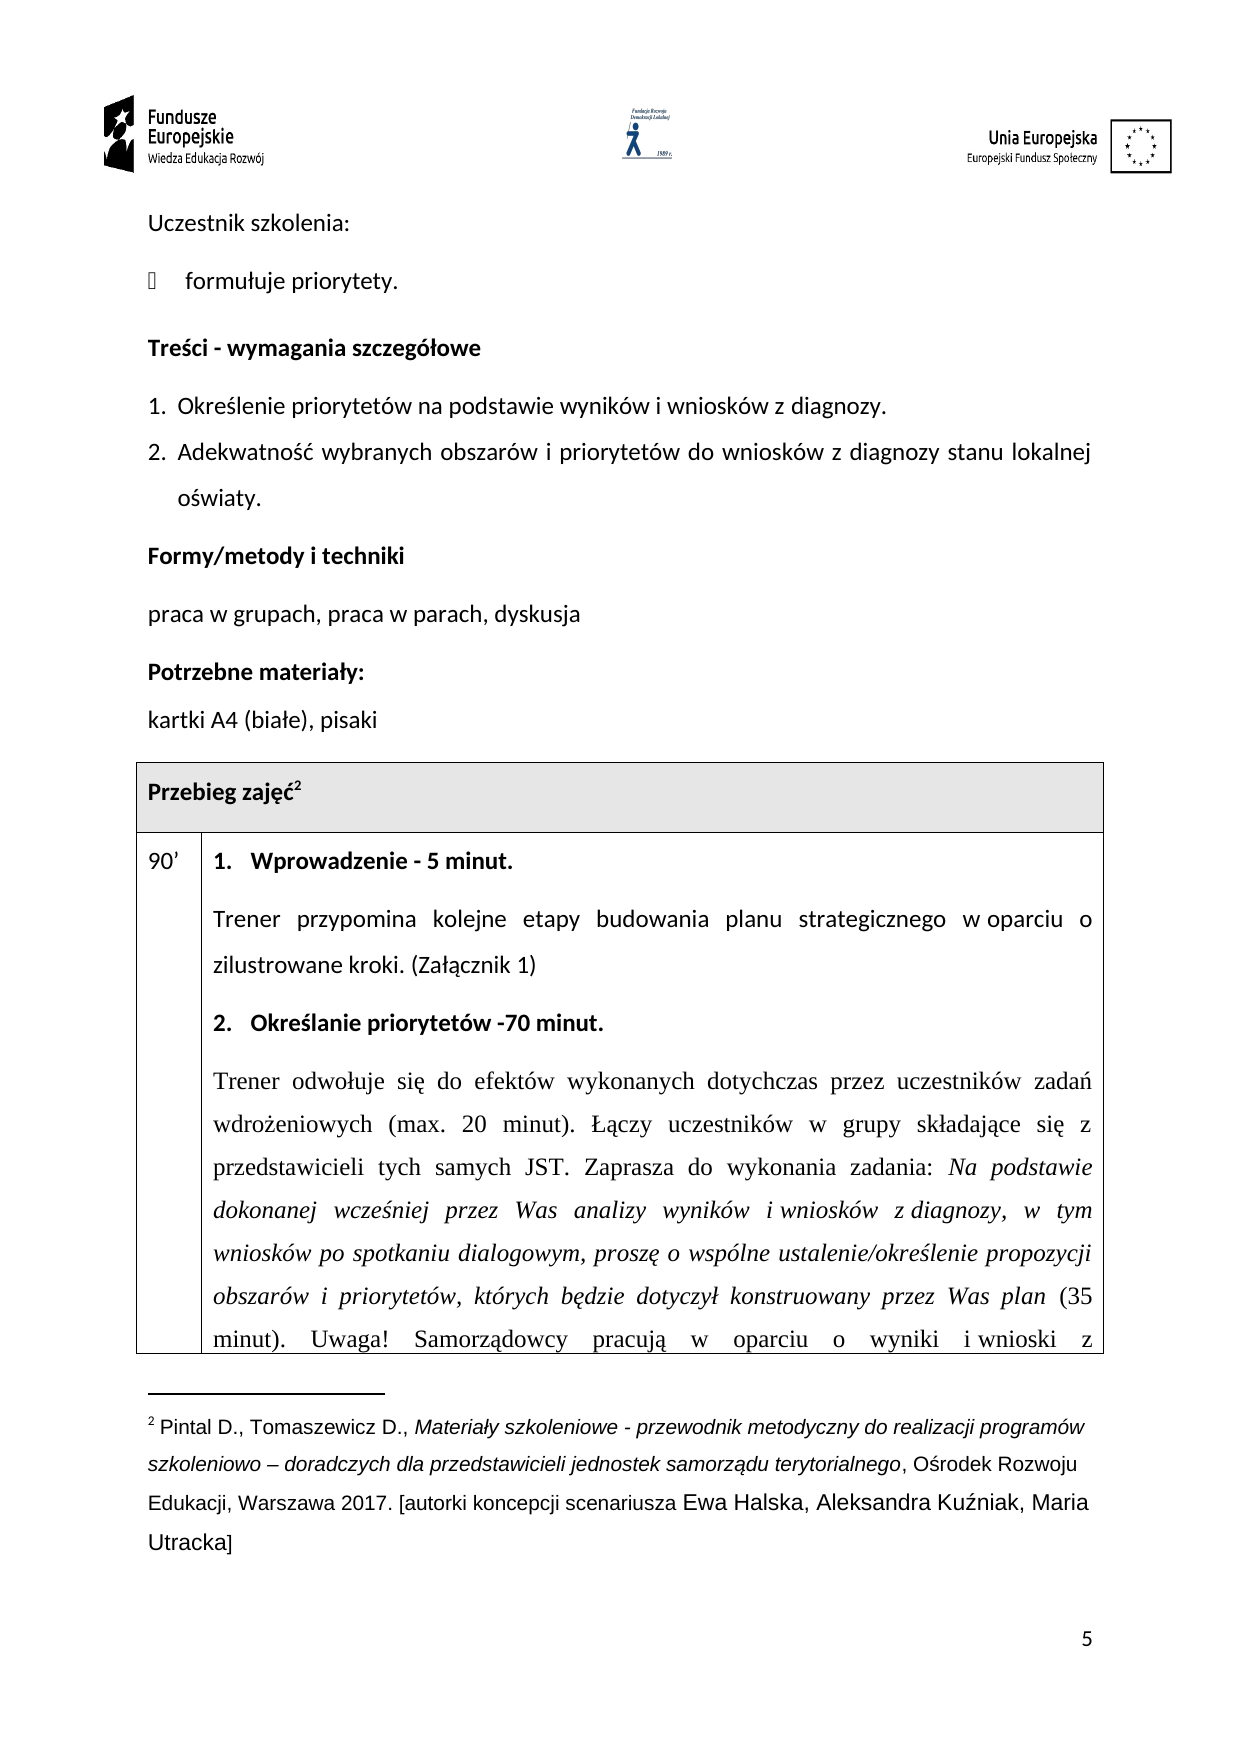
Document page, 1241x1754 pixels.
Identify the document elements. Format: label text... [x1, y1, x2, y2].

list formułuje priorytety. [148, 266, 1113, 296]
text kartki A4 (białe), pisaki [148, 704, 1092, 734]
text praca w grupach, praca w parach, dyskusja [148, 598, 1092, 629]
list Określenie priorytetów na podstawie wyników i wniosków z diagnozy. [148, 390, 1092, 421]
picture [620, 106, 674, 148]
picture [89, 75, 278, 192]
table_cell 90’ [137, 833, 201, 1353]
table_header Przebieg zajęć [137, 763, 1103, 832]
text Potrzebne materiały: [148, 656, 1092, 687]
text Uczestnik szkolenia: [148, 148, 1113, 238]
text Treści - wymagania szczegółowe [148, 332, 1113, 363]
list Adekwatność wybranych obszarów i priorytetów do wniosków z diagnozy stanu lokalnej oświaty. [148, 436, 1092, 512]
text Formy/metody i techniki [148, 540, 1113, 571]
picture [954, 101, 1185, 191]
